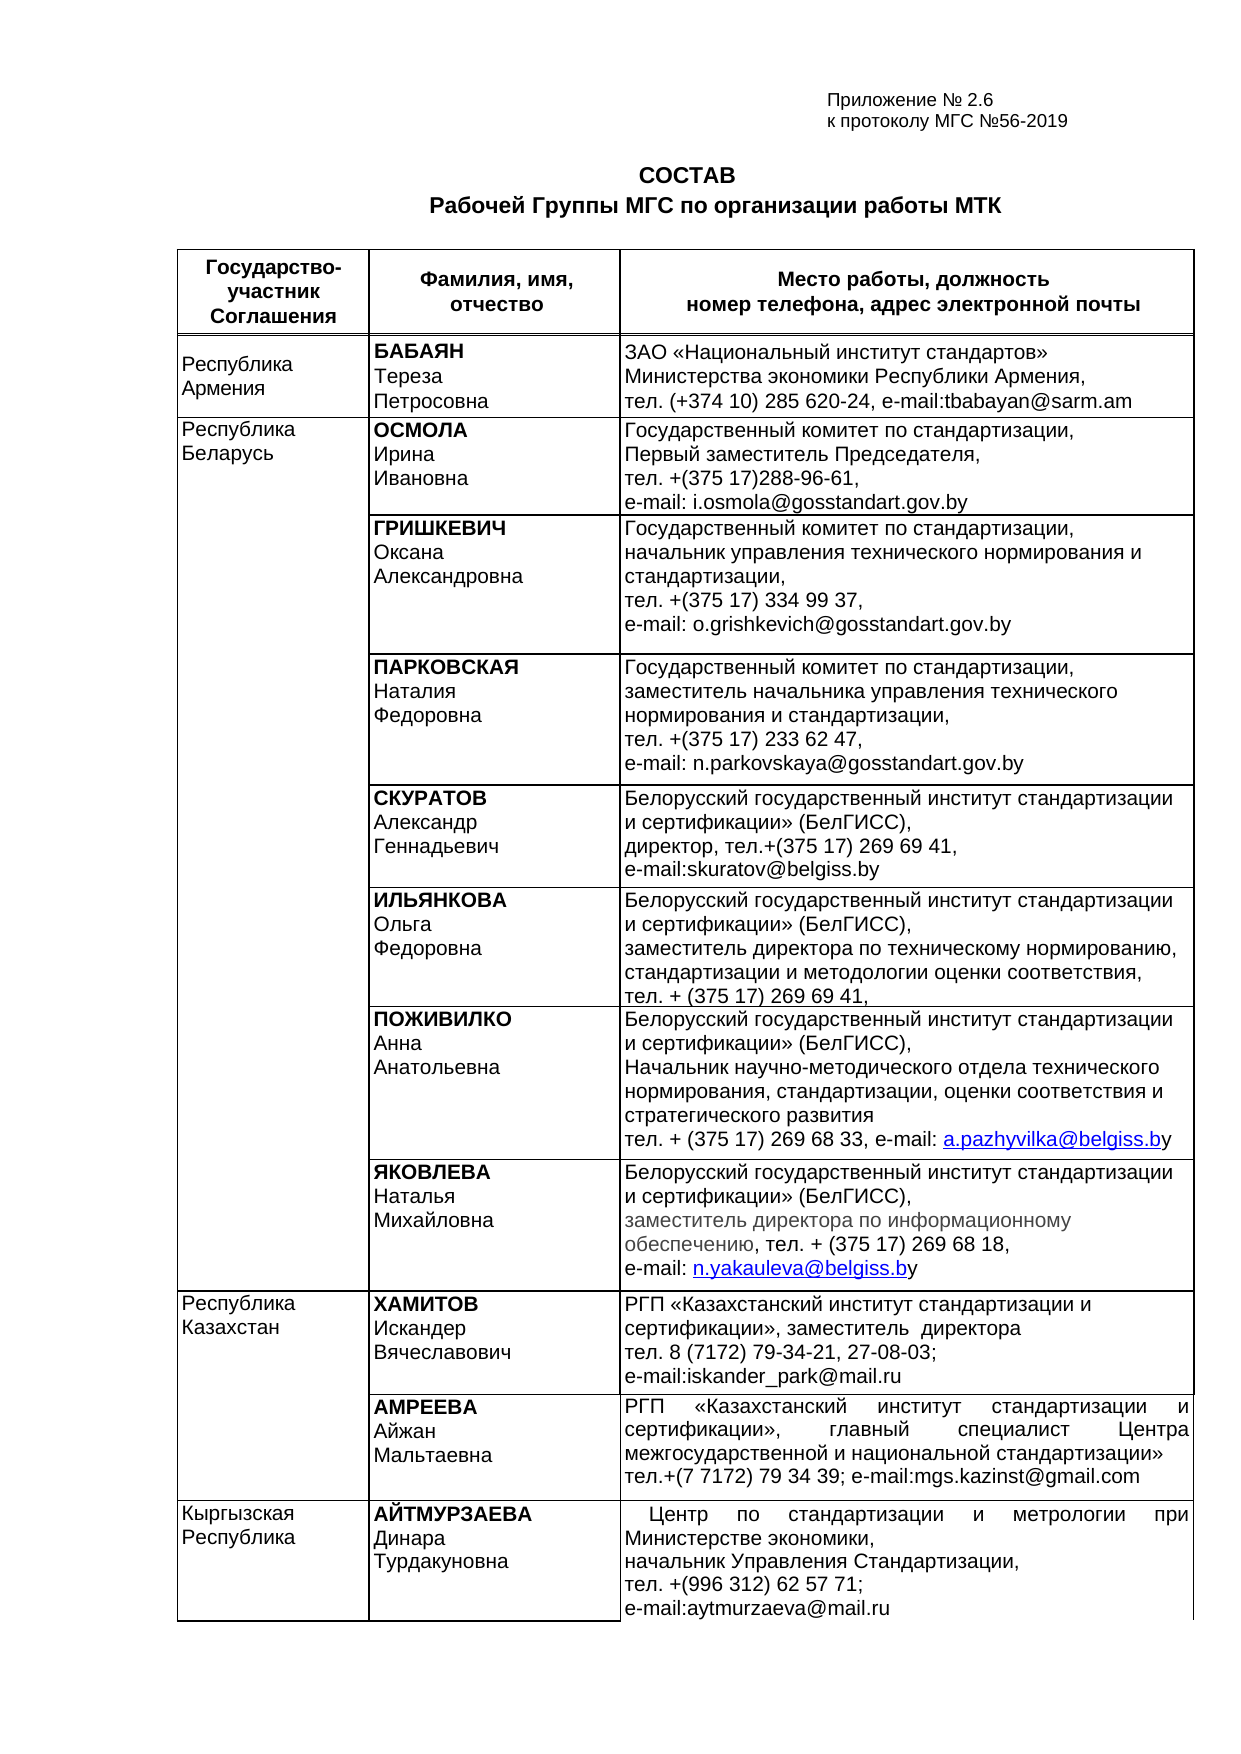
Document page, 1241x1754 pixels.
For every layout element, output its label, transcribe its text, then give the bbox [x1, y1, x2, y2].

table_cell ПОЖИВИЛКО Анна Анатольевна [370, 1007, 619, 1159]
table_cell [178, 1501, 368, 1620]
text Приложение № 2.6 [177, 89, 1152, 110]
table_cell АЙТМУРЗАЕВА Динара Турдакуновна [370, 1501, 620, 1620]
table_cell Государственный комитет по стандартизации, начальник управления технического нормирования и стандартизации, тел. +(375 17) 334 99 37, е-mail: o.grishkevich@gosstandart.gov.by [621, 516, 1193, 653]
table_cell Республика Армения [178, 336, 368, 417]
table_cell Государственный комитет по стандартизации, Первый заместитель Председателя, тел. +(375 17)288-96-61, е-mail: i.osmola@gosstandart.gov.by [621, 418, 1193, 514]
table_cell ХАМИТОВ Искандер Вячеславович [370, 1292, 619, 1393]
table_cell Белорусский государственный институт стандартизации и сертификации» (БелГИСС), заместитель директора по информационному обеспечению, тел. + (375 17) 269 68 18, e-mail: n.yakauleva@belgiss.by [621, 1160, 1193, 1290]
table_header Государство-участник Соглашения [178, 250, 368, 333]
table_cell ОСМОЛА Ирина Ивановна [370, 418, 619, 514]
table_cell ЯКОВЛЕВА Наталья Михайловна [370, 1160, 619, 1290]
table_cell ПАРКОВСКАЯ Наталия Федоровна [370, 655, 619, 784]
table_header Фамилия, имя, отчество [370, 250, 619, 333]
table_cell ИЛЬЯНКОВА Ольга Федоровна [370, 888, 619, 1006]
text Рабочей Группы МГС по организации работы МТК [177, 190, 1126, 219]
table_cell АМРЕЕВА Айжан Мальтаевна [370, 1395, 620, 1500]
table_cell Белорусский государственный институт стандартизации и сертификации» (БелГИСС), директор, тел.+(375 17) 269 69 41, e-mail:skuratov@belgiss.by [621, 786, 1193, 887]
table_cell СКУРАТОВ Александр Геннадьевич [370, 786, 619, 887]
table_cell Республика Казахстан [178, 1292, 368, 1500]
table_cell Государственный комитет по стандартизации, заместитель начальника управления технического нормирования и стандартизации, тел. +(375 17) 233 62 47, е-mail: n.parkovskaya@gosstandart.gov.by [621, 655, 1193, 784]
table_cell ЗАО «Национальный институт стандартов» Министерства экономики Республики Армения, тел. (+374 10) 285 620-24, e-mail:tbabayan@sarm.am [621, 336, 1193, 417]
table_cell Гришкевич Оксана Александровна [370, 516, 619, 653]
table_header Место работы, должность номер телефона, адрес электронной почты [621, 250, 1193, 333]
table_cell БАБАЯН Тереза Петросовна [370, 336, 619, 417]
table_cell Белорусский государственный институт стандартизации и сертификации» (БелГИСС), заместитель директора по техническому нормированию, стандартизации и методологии оценки соответствия, тел. + (375 17) 269 69 41, e-mail: o.ilyankova@belgiss.by [621, 888, 1193, 1006]
table_cell РГП «Казахстанский институт стандартизации и сертификации», главный специалист Центра межгосударственной и национальной стандартизации» тел.+(7 7172) 79 34 39; е-mail:mgs.kazinst@gmail.com [621, 1395, 1193, 1500]
table_cell РГП «Казахстанский институт стандартизации и сертификации», заместитель директора тел. 8 (7172) 79-34-21, 27-08-03; е-mail:iskander_park@mail.ru [621, 1292, 1193, 1393]
text к протоколу МГС №56-2019 [177, 110, 1152, 132]
table_cell Центр по стандартизации и метрологии при Министерстве экономики, начальник Управления Стандартизации, тел. +(996 312) 62 57 71; е-mail:aytmurzaeva@mail.ru [621, 1501, 1193, 1620]
table_cell Белорусский государственный институт стандартизации и сертификации» (БелГИСС), Начальник научно-методического отдела технического нормирования, стандартизации, оценки соответствия и стратегического развития тел. + (375 17) 269 68 33, e-mail: a.pazhyvilka@belgiss.by [621, 1007, 1193, 1159]
text СОСТАВ [177, 161, 1152, 190]
table_cell Республика Беларусь [178, 418, 368, 1290]
